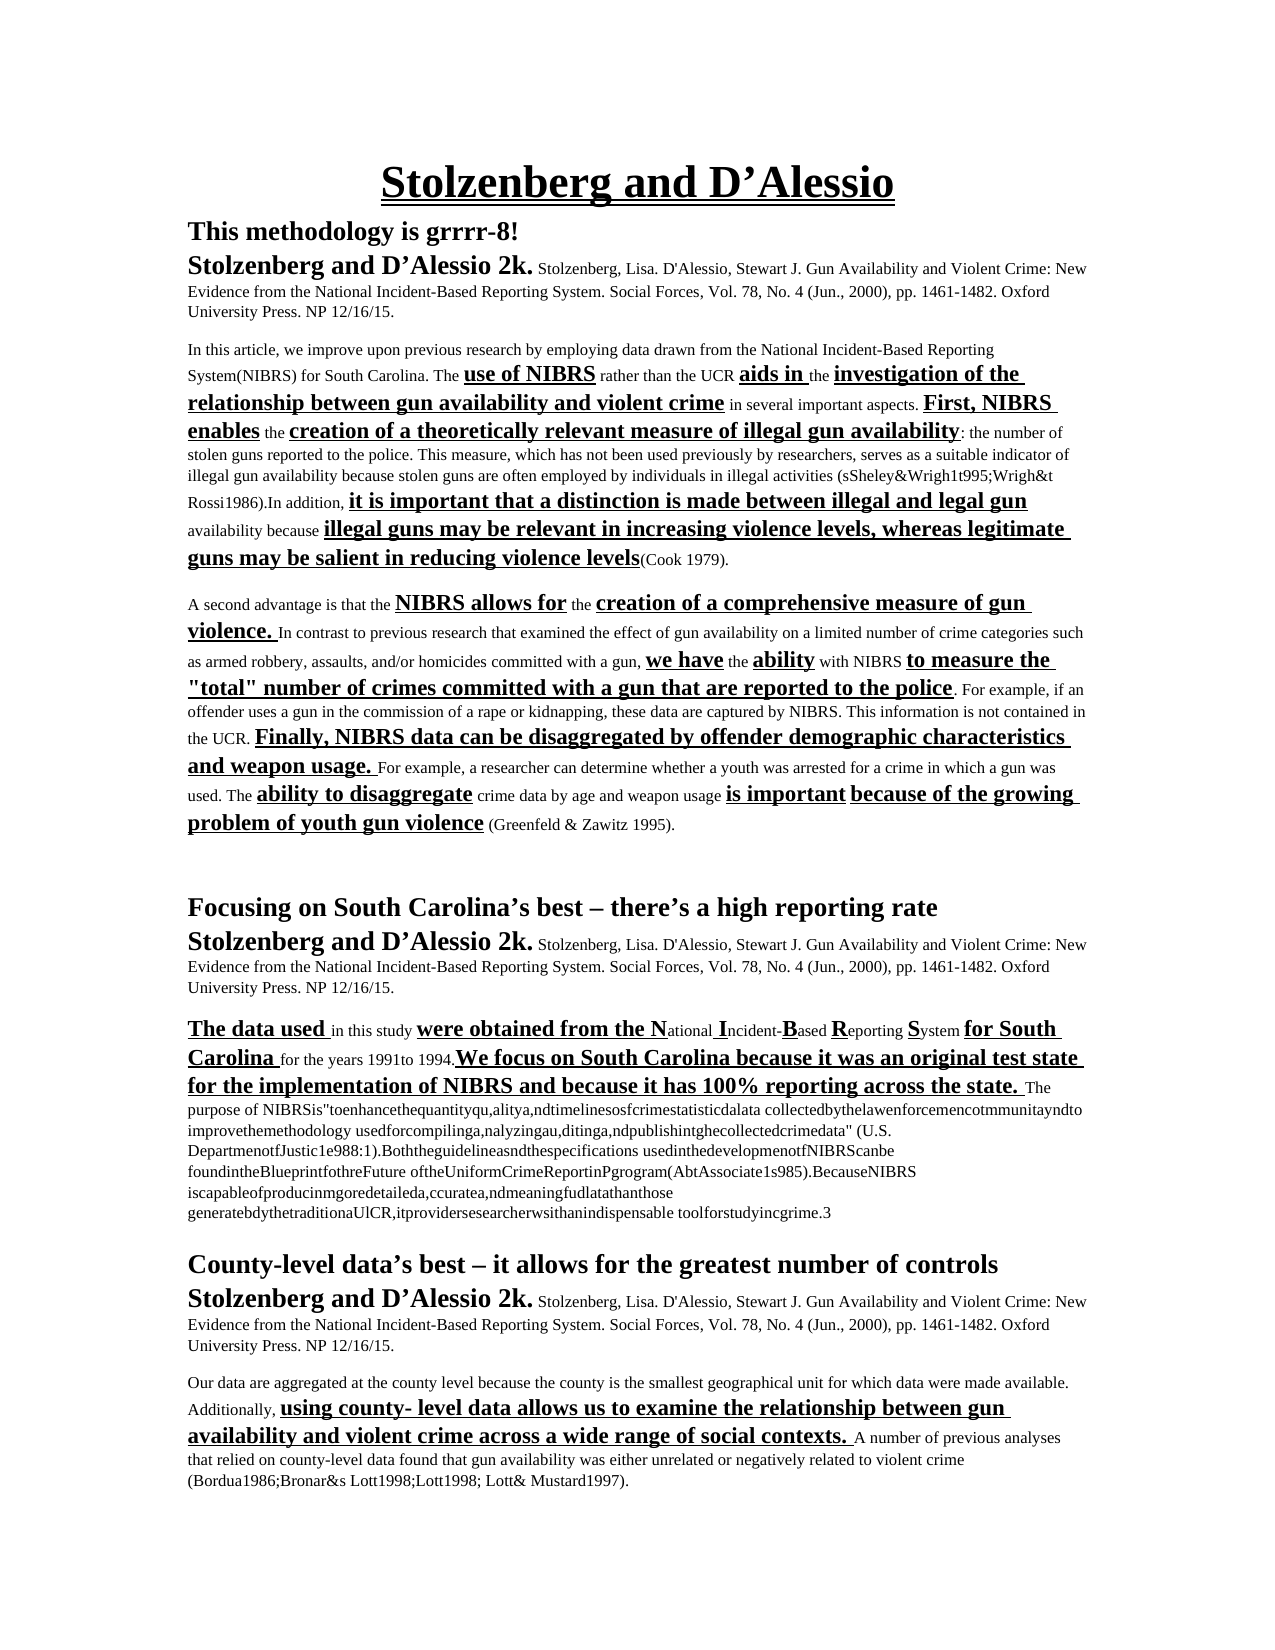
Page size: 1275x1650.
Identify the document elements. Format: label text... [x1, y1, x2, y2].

subtitle This methodology is grrrr-8! [187, 215, 1087, 246]
subtitle Stolzenberg and D’Alessio [187, 154, 1087, 207]
text Stolzenberg and D’Alessio 2k. Stolzenberg, Lisa. D'Alessio, Stewart J. Gun Availability and Violent Crime: New Evidence from the National Incident-Based Reporting System. Social Forces, Vol. 78, No. 4 (Jun., 2000), pp. 1461-1482. Oxford University Press. NP 12/16/15. [187, 249, 1087, 321]
text In this article, we improve upon previous research by employing data drawn from the National Incident-Based Reporting System(NIBRS) for South Carolina. The use of NIBRS rather than the UCR aids in the investigation of the relationship between gun availability and violent crime in several important aspects. First, NIBRS enables the creation of a theoretically relevant measure of illegal gun availability: the number of stolen guns reported to the police. This measure, which has not been used previously by researchers, serves as a suitable indicator of illegal gun availability because stolen guns are often employed by individuals in illegal activities (sSheley&Wrigh1t995;Wrigh&t Rossi1986).In addition, it is important that a distinction is made between illegal and legal gun availability because illegal guns may be relevant in increasing violence levels, whereas legitimate guns may be salient in reducing violence levels(Cook 1979). [187, 339, 1087, 570]
text Stolzenberg and D’Alessio 2k. Stolzenberg, Lisa. D'Alessio, Stewart J. Gun Availability and Violent Crime: New Evidence from the National Incident-Based Reporting System. Social Forces, Vol. 78, No. 4 (Jun., 2000), pp. 1461-1482. Oxford University Press. NP 12/16/15. [187, 925, 1087, 997]
text A second advantage is that the NIBRS allows for the creation of a comprehensive measure of gun violence. In contrast to previous research that examined the effect of gun availability on a limited number of crime categories such as armed robbery, assaults, and/or homicides committed with a gun, we have the ability with NIBRS to measure the "total" number of crimes committed with a gun that are reported to the police. For example, if an offender uses a gun in the commission of a rape or kidnapping, these data are captured by NIBRS. This information is not contained in the UCR. Finally, NIBRS data can be disaggregated by offender demographic characteristics and weapon usage. For example, a researcher can determine whether a youth was arrested for a crime in which a gun was used. The ability to disaggregate crime data by age and weapon usage is important because of the growing problem of youth gun violence (Greenfeld & Zawitz 1995). [187, 589, 1087, 835]
text Our data are aggregated at the county level because the county is the smallest geographical unit for which data were made available. Additionally, using county- level data allows us to examine the relationship between gun availability and violent crime across a wide range of social contexts. A number of previous analyses that relied on county-level data found that gun availability was either unrelated or negatively related to violent crime (Bordua1986;Bronar&s Lott1998;Lott1998; Lott& Mustard1997). [187, 1373, 1087, 1490]
subtitle Focusing on South Carolina’s best – there’s a high reporting rate [187, 891, 1087, 922]
text Stolzenberg and D’Alessio 2k. Stolzenberg, Lisa. D'Alessio, Stewart J. Gun Availability and Violent Crime: New Evidence from the National Incident-Based Reporting System. Social Forces, Vol. 78, No. 4 (Jun., 2000), pp. 1461-1482. Oxford University Press. NP 12/16/15. [187, 1282, 1087, 1354]
text The data used in this study were obtained from the National Incident-Based Reporting System for South Carolina for the years 1991to 1994.We focus on South Carolina because it was an original test state for the implementation of NIBRS and because it has 100% reporting across the state. The purpose of NIBRSis"toenhancethequantityqu,alitya,ndtimelinesosfcrimestatisticdalata collectedbythelawenforcemencotmmunitayndto improvethemethodology usedforcompilinga,nalyzingau,ditinga,ndpublishintghecollectedcrimedata" (U.S. DepartmenotfJustic1e988:1).Boththeguidelineasndthespecifications usedinthedevelopmenotfNIBRScanbe foundintheBlueprintfothreFuture oftheUniformCrimeReportinPgrogram(AbtAssociate1s985).BecauseNIBRS iscapableofproducinmgoredetaileda,ccuratea,ndmeaningfudlatathanthose generatebdythetraditionaUlCR,itprovidersesearcherwsithanindispensable toolforstudyincgrime.3 [187, 1015, 1087, 1222]
subtitle County-level data’s best – it allows for the greatest number of controls [187, 1249, 1087, 1280]
